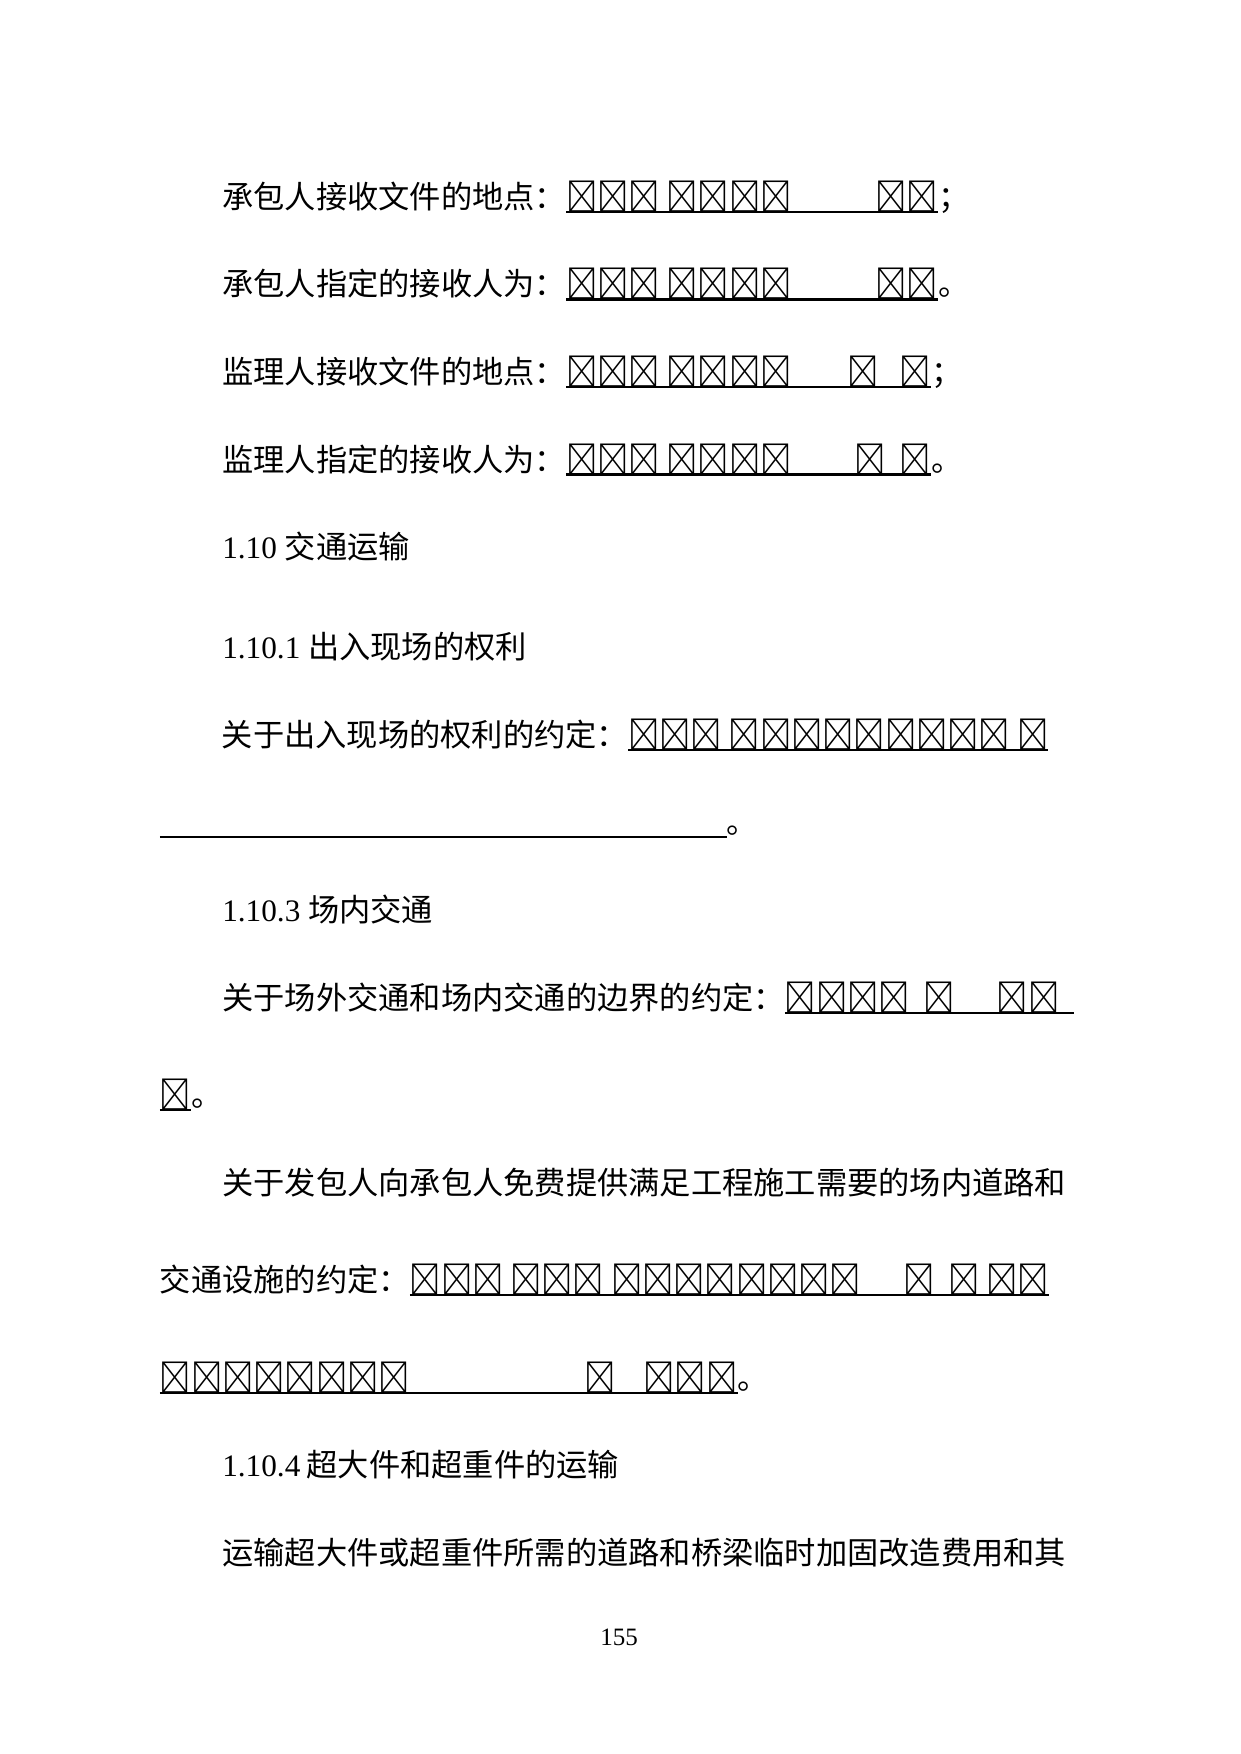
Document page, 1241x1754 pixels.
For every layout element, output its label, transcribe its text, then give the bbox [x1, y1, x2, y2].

text 1.10.1 出入现场的权利 [159, 612, 1078, 677]
text 1.10.3 场内交通 [159, 875, 1078, 940]
text 1.10 交通运输 [159, 512, 1078, 577]
text 关于出入现场的权利的约定：   [222, 700, 1078, 765]
text       。 [159, 788, 1078, 853]
text 关于场外交通和场内交通的边界的约定：   。 [159, 963, 1078, 1125]
text 承包人指定的接收人为：  。 [159, 249, 1078, 314]
text 承包人接收文件的地点：  ； [159, 162, 1078, 227]
text 关于发包人向承包人免费提供满足工程施工需要的场内道路和交通设施的约定：       。 [159, 1148, 1078, 1408]
text 1.10.4超大件和超重件的运输 [159, 1431, 1078, 1496]
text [159, 1518, 1078, 1583]
text 监理人指定的接收人为：   。 [159, 425, 1078, 490]
text 监理人接收文件的地点：   ； [159, 337, 1078, 402]
